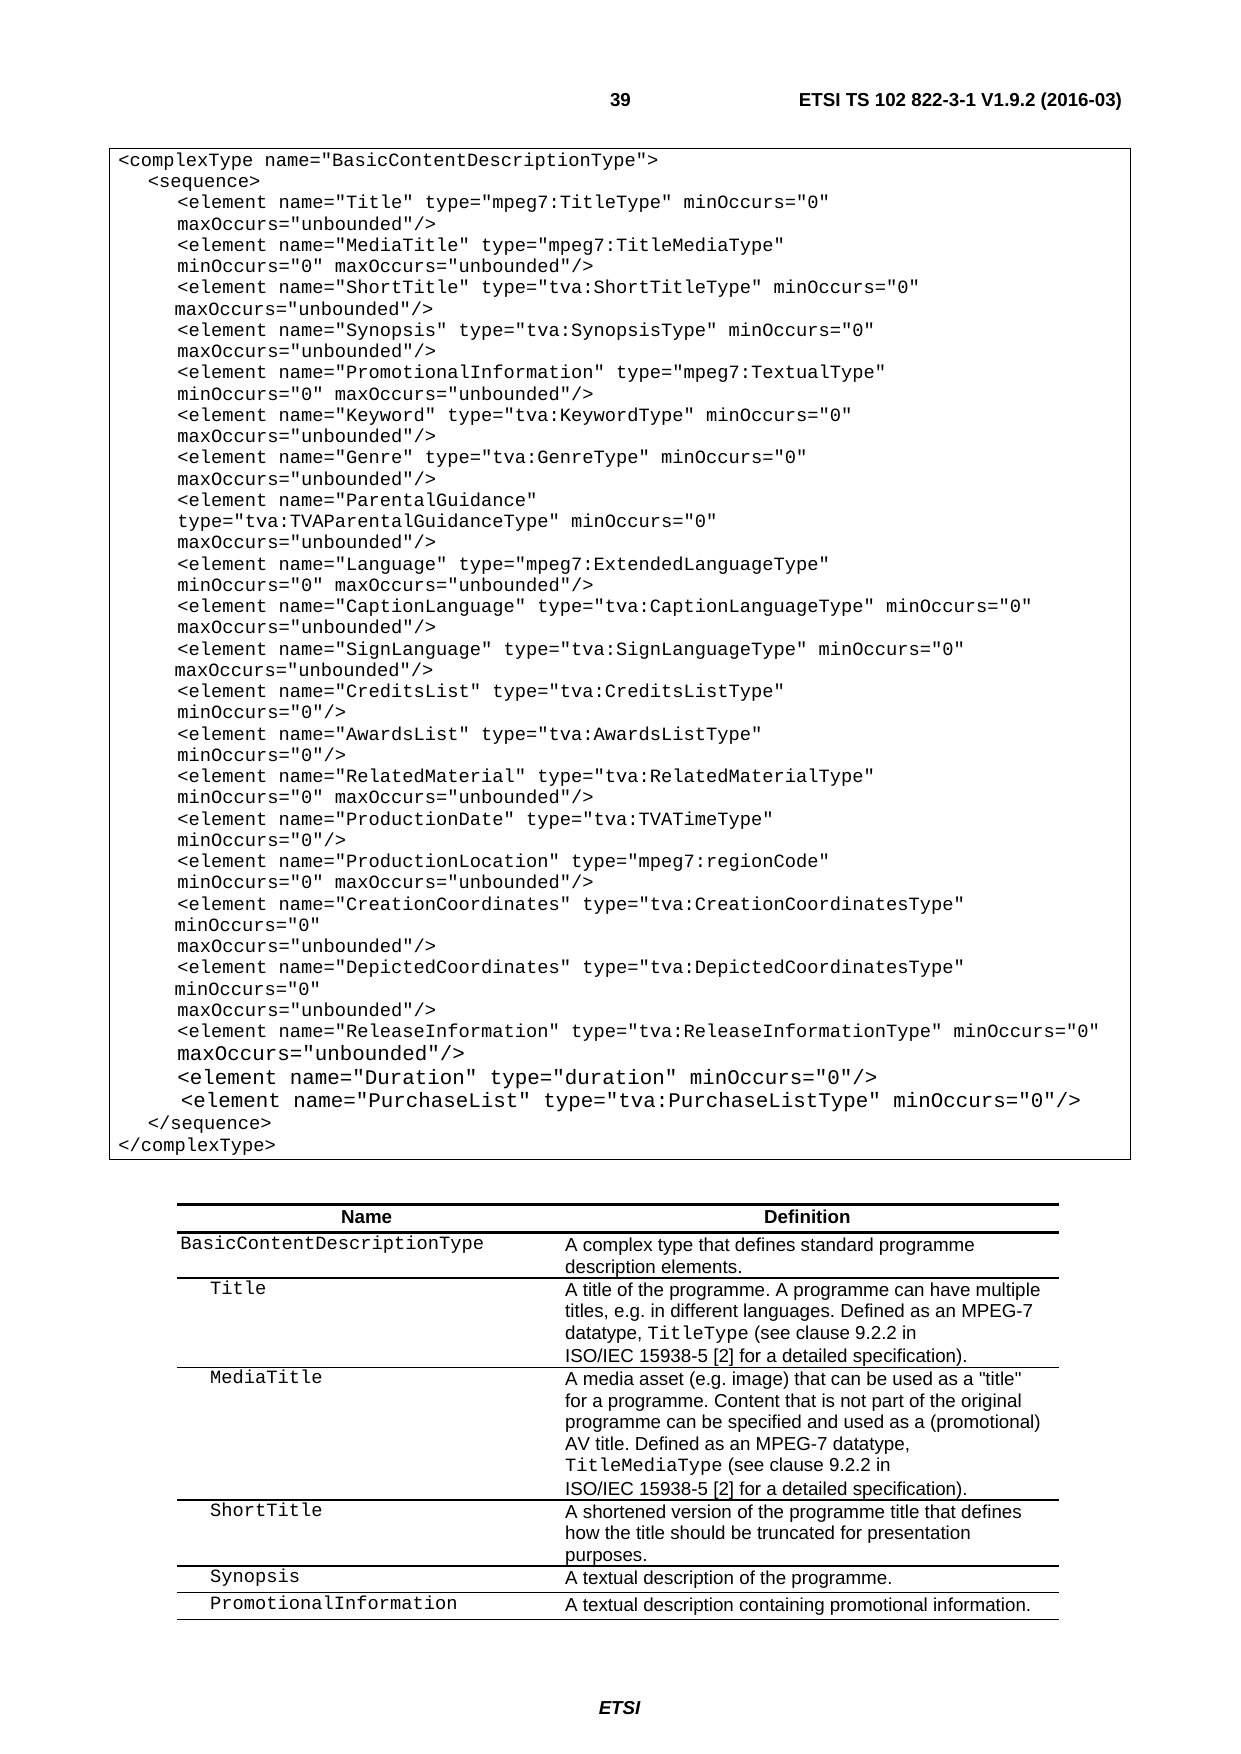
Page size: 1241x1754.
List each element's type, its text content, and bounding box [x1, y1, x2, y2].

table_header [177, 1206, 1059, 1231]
text <element name="Genre" type="tva:GenreType" minOccurs="0" [118, 448, 1122, 469]
text maxOccurs="unbounded"/> [118, 427, 1122, 448]
text maxOccurs="unbounded"/> [118, 937, 1122, 958]
text minOccurs="0" maxOccurs="unbounded"/> [118, 788, 1122, 809]
text maxOccurs="unbounded"/> [118, 342, 1122, 363]
text <element name="MediaTitle" type="mpeg7:TitleMediaType" [118, 236, 1122, 257]
text <element name="SignLanguage" type="tva:SignLanguageType" minOccurs="0" [118, 639, 1122, 661]
text maxOccurs="unbounded"/> [118, 1043, 1122, 1067]
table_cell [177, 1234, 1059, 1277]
text maxOccurs="unbounded"/> [118, 533, 1122, 554]
text <element name="ShortTitle" type="tva:ShortTitleType" minOccurs="0" [118, 278, 1122, 299]
text <element name="RelatedMaterial" type="tva:RelatedMaterialType" [118, 767, 1122, 788]
text <element name="ReleaseInformation" type="tva:ReleaseInformationType" minOccurs="0" [118, 1022, 1122, 1043]
text <sequence> [118, 172, 1122, 193]
text <element name="Language" type="mpeg7:ExtendedLanguageType" [118, 554, 1122, 576]
text minOccurs="0"/> [118, 703, 1122, 724]
text maxOccurs="unbounded"/> [118, 299, 1122, 321]
text maxOccurs="unbounded"/> [118, 618, 1122, 639]
text </sequence> [118, 1114, 1122, 1132]
text <element name="Synopsis" type="tva:SynopsisType" minOccurs="0" [118, 321, 1122, 342]
text <element name="PromotionalInformation" type="mpeg7:TextualType" [118, 363, 1122, 384]
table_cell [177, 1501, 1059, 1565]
text <element name="CreationCoordinates" type="tva:CreationCoordinatesType" [118, 894, 1122, 916]
text <element name="Duration" type="duration" minOccurs="0"/> [118, 1067, 1122, 1091]
text maxOccurs="unbounded"/> [118, 214, 1122, 236]
text <element name="ParentalGuidance" [118, 491, 1122, 512]
text <element name="ProductionDate" type="tva:TVATimeType" [118, 809, 1122, 831]
text minOccurs="0" maxOccurs="unbounded"/> [118, 257, 1122, 278]
text <element name="Title" type="mpeg7:TitleType" minOccurs="0" [118, 193, 1122, 214]
text maxOccurs="unbounded"/> [118, 1001, 1122, 1022]
text <element name="DepictedCoordinates" type="tva:DepictedCoordinatesType" [118, 958, 1122, 979]
text minOccurs="0" maxOccurs="unbounded"/> [118, 576, 1122, 597]
text <element name="AwardsList" type="tva:AwardsListType" [118, 724, 1122, 746]
text </complexType> [110, 1132, 1130, 1159]
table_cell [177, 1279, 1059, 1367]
text <complexType name="BasicContentDescriptionType"> [110, 149, 1130, 172]
text minOccurs="0" [118, 916, 1122, 937]
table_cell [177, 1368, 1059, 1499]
text maxOccurs="unbounded"/> [118, 469, 1122, 491]
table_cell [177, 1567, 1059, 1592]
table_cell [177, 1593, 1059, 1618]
text minOccurs="0" [118, 979, 1122, 1001]
text <element name="CaptionLanguage" type="tva:CaptionLanguageType" minOccurs="0" [118, 597, 1122, 618]
text minOccurs="0" maxOccurs="unbounded"/> [118, 384, 1122, 406]
text maxOccurs="unbounded"/> [118, 661, 1122, 682]
text type="tva:TVAParentalGuidanceType" minOccurs="0" [118, 512, 1122, 533]
text <element name="PurchaseList" type="tva:PurchaseListType" minOccurs="0"/> [118, 1091, 1122, 1114]
text <element name="CreditsList" type="tva:CreditsListType" [118, 682, 1122, 703]
text minOccurs="0"/> [118, 746, 1122, 767]
text <element name="ProductionLocation" type="mpeg7:regionCode" [118, 852, 1122, 873]
text minOccurs="0" maxOccurs="unbounded"/> [118, 873, 1122, 894]
text <element name="Keyword" type="tva:KeywordType" minOccurs="0" [118, 406, 1122, 427]
text minOccurs="0"/> [118, 831, 1122, 852]
